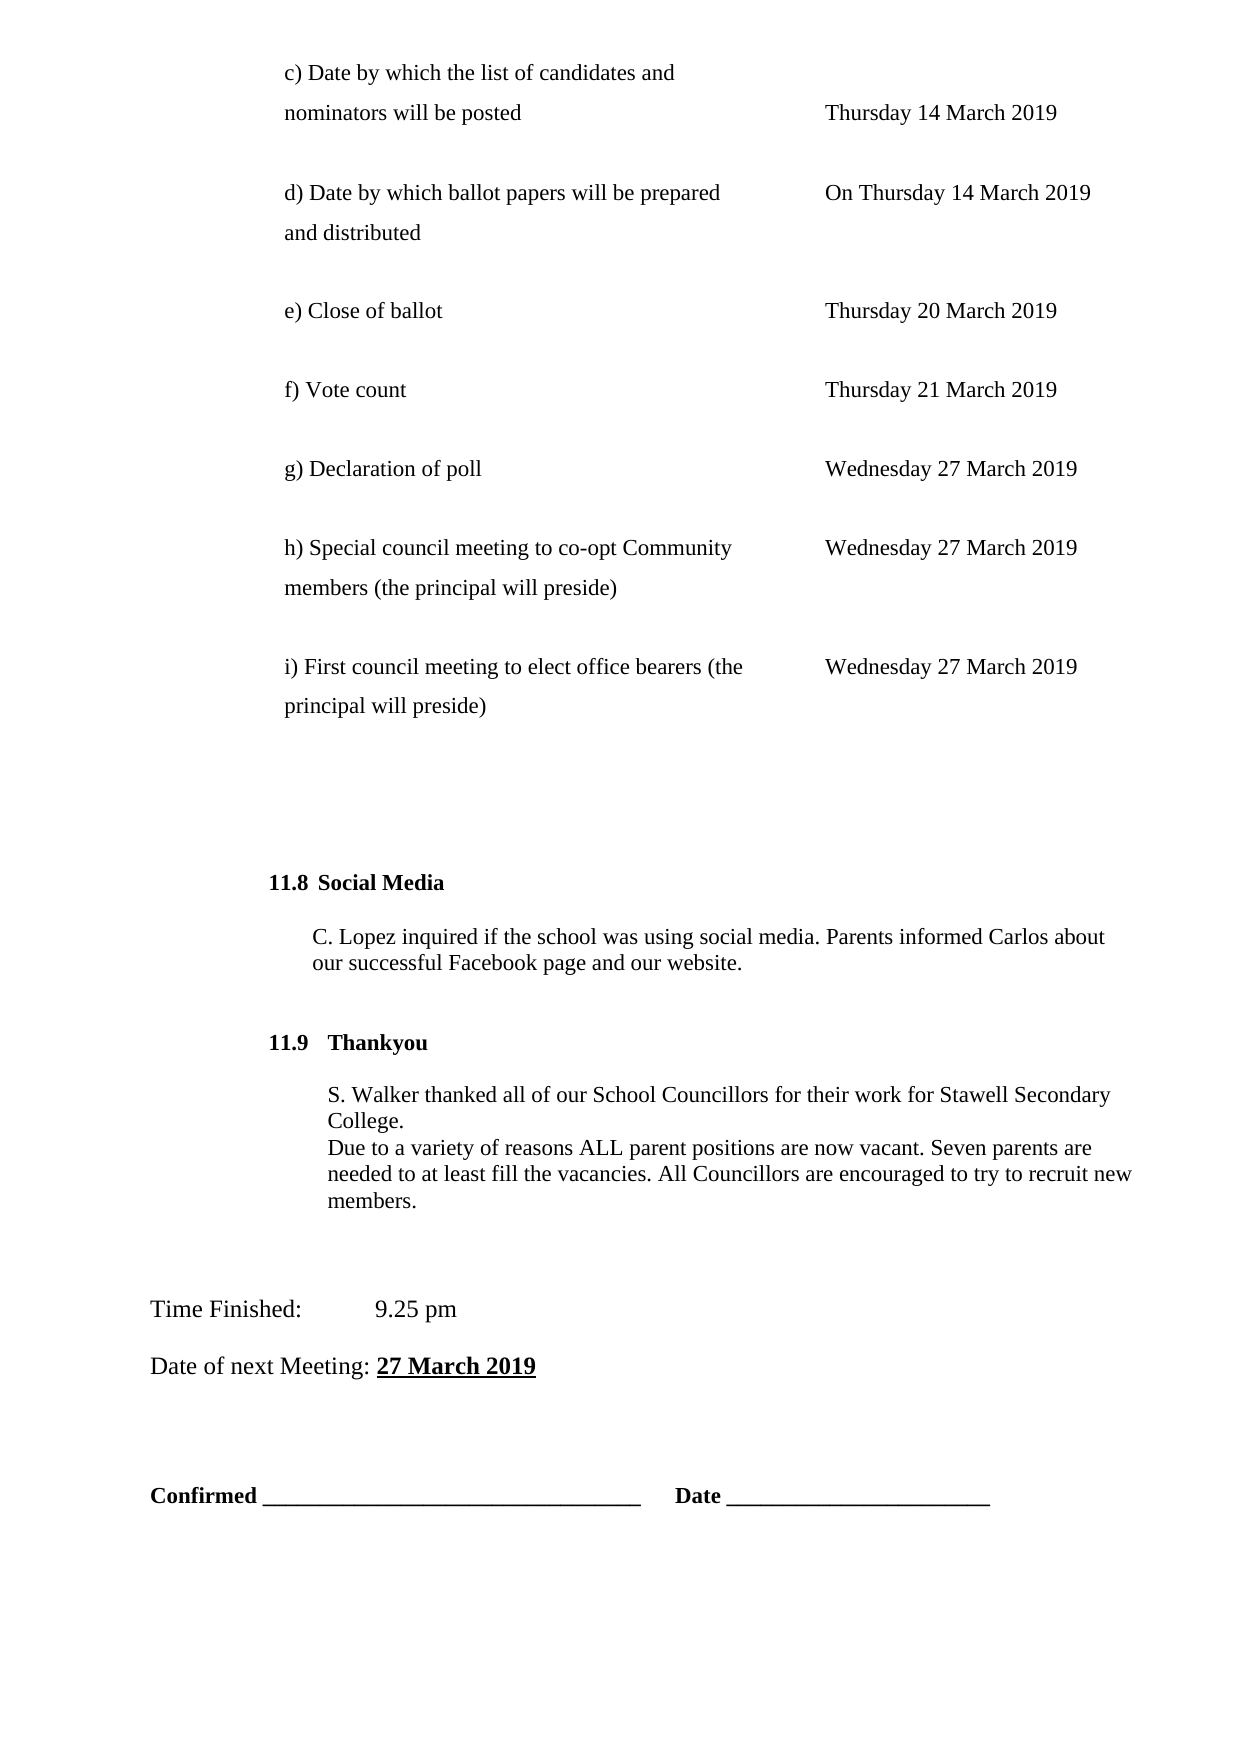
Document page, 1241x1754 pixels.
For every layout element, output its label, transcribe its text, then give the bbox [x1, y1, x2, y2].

list principal will preside) [284, 692, 1137, 719]
list c) Date by which the list of candidates and [284, 59, 1137, 85]
list members (the principal will preside) [284, 574, 1137, 600]
list Thankyou [268, 1028, 1137, 1055]
list f) Vote count Thursday 21 March 2019 [284, 377, 1137, 403]
text Time Finished: 9.25 pm Date of next Meeting: 27 March 2019 [150, 1294, 1137, 1380]
list C. Lopez inquired if the school was using social media. Parents informed Carlos about our successful Facebook page and our website. [312, 923, 1137, 976]
list d) Date by which ballot papers will be prepared On Thursday 14 March 2019 [284, 179, 1137, 206]
list Social Media [268, 869, 1137, 923]
list g) Declaration of poll Wednesday 27 March 2019 [284, 456, 1137, 482]
list and distributed [284, 219, 1137, 245]
list h) Special council meeting to co-opt Community Wednesday 27 March 2019 [284, 534, 1137, 561]
list S. Walker thanked all of our School Councillors for their work for Stawell Secondary College. Due to a variety of reasons ALL parent positions are now vacant. Seven parents are needed to at least fill the vacancies. All Councillors are encouraged to try to recruit new members. [327, 1055, 1137, 1294]
list nominators will be posted Thursday 14 March 2019 [284, 98, 1137, 125]
list e) Close of ballot Thursday 20 March 2019 [284, 298, 1137, 324]
text Confirmed _________________________________ Date _______________________ [150, 1482, 1137, 1508]
list i) First council meeting to elect office bearers (the Wednesday 27 March 2019 [284, 653, 1137, 679]
